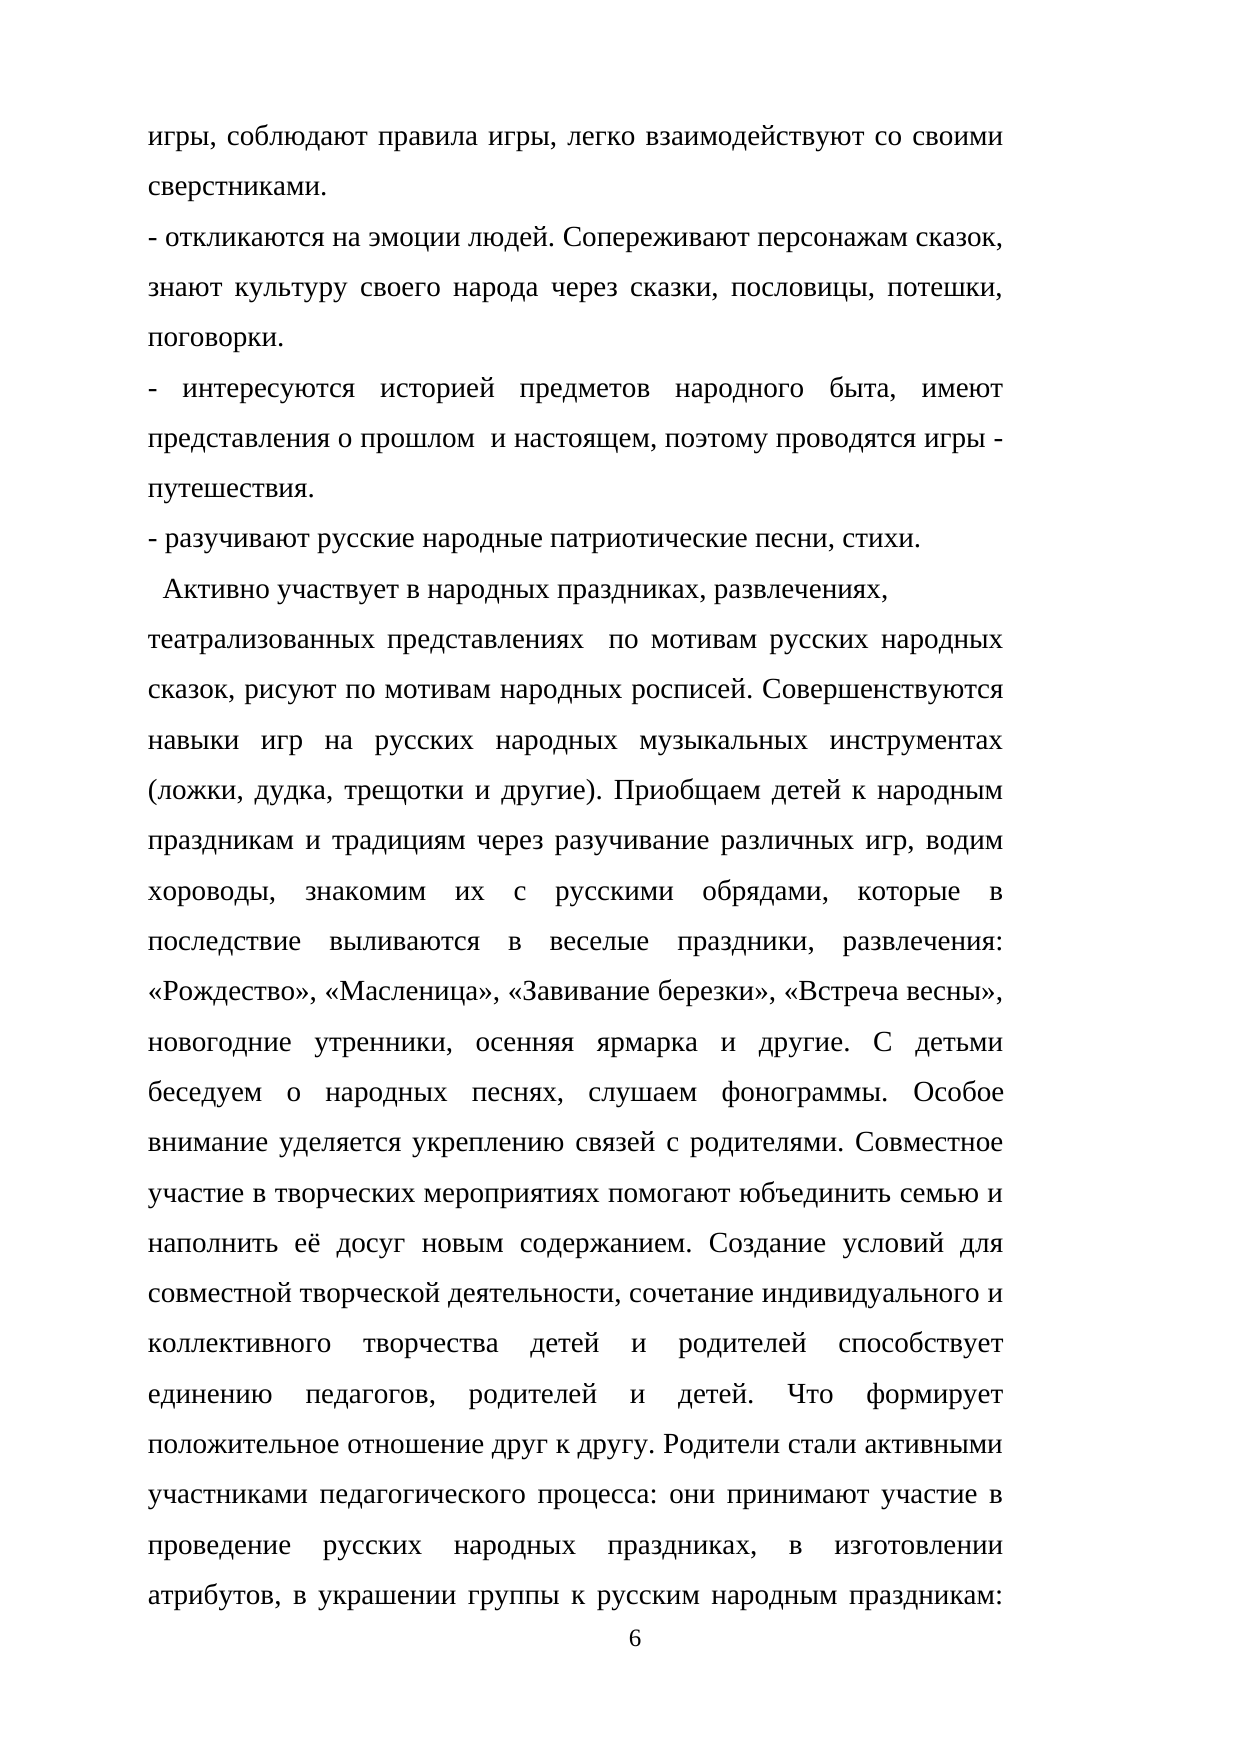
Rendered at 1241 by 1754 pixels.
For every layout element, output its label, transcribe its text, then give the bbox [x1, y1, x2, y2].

text - откликаются на эмоции людей. Сопереживают персонажам сказок, знают культуру своего народа через сказки, пословицы, потешки, поговорки. [148, 219, 1004, 353]
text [148, 621, 1004, 1611]
text - разучивают русские народные патриотические песни, стихи. [148, 521, 1004, 554]
text - интересуются историей предметов народного быта, имеют представления о прошлом и настоящем, поэтому проводятся игры - путешествия. [148, 370, 1004, 504]
text Активно участвует в народных праздниках, развлечениях, [148, 571, 1004, 604]
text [148, 118, 1004, 202]
